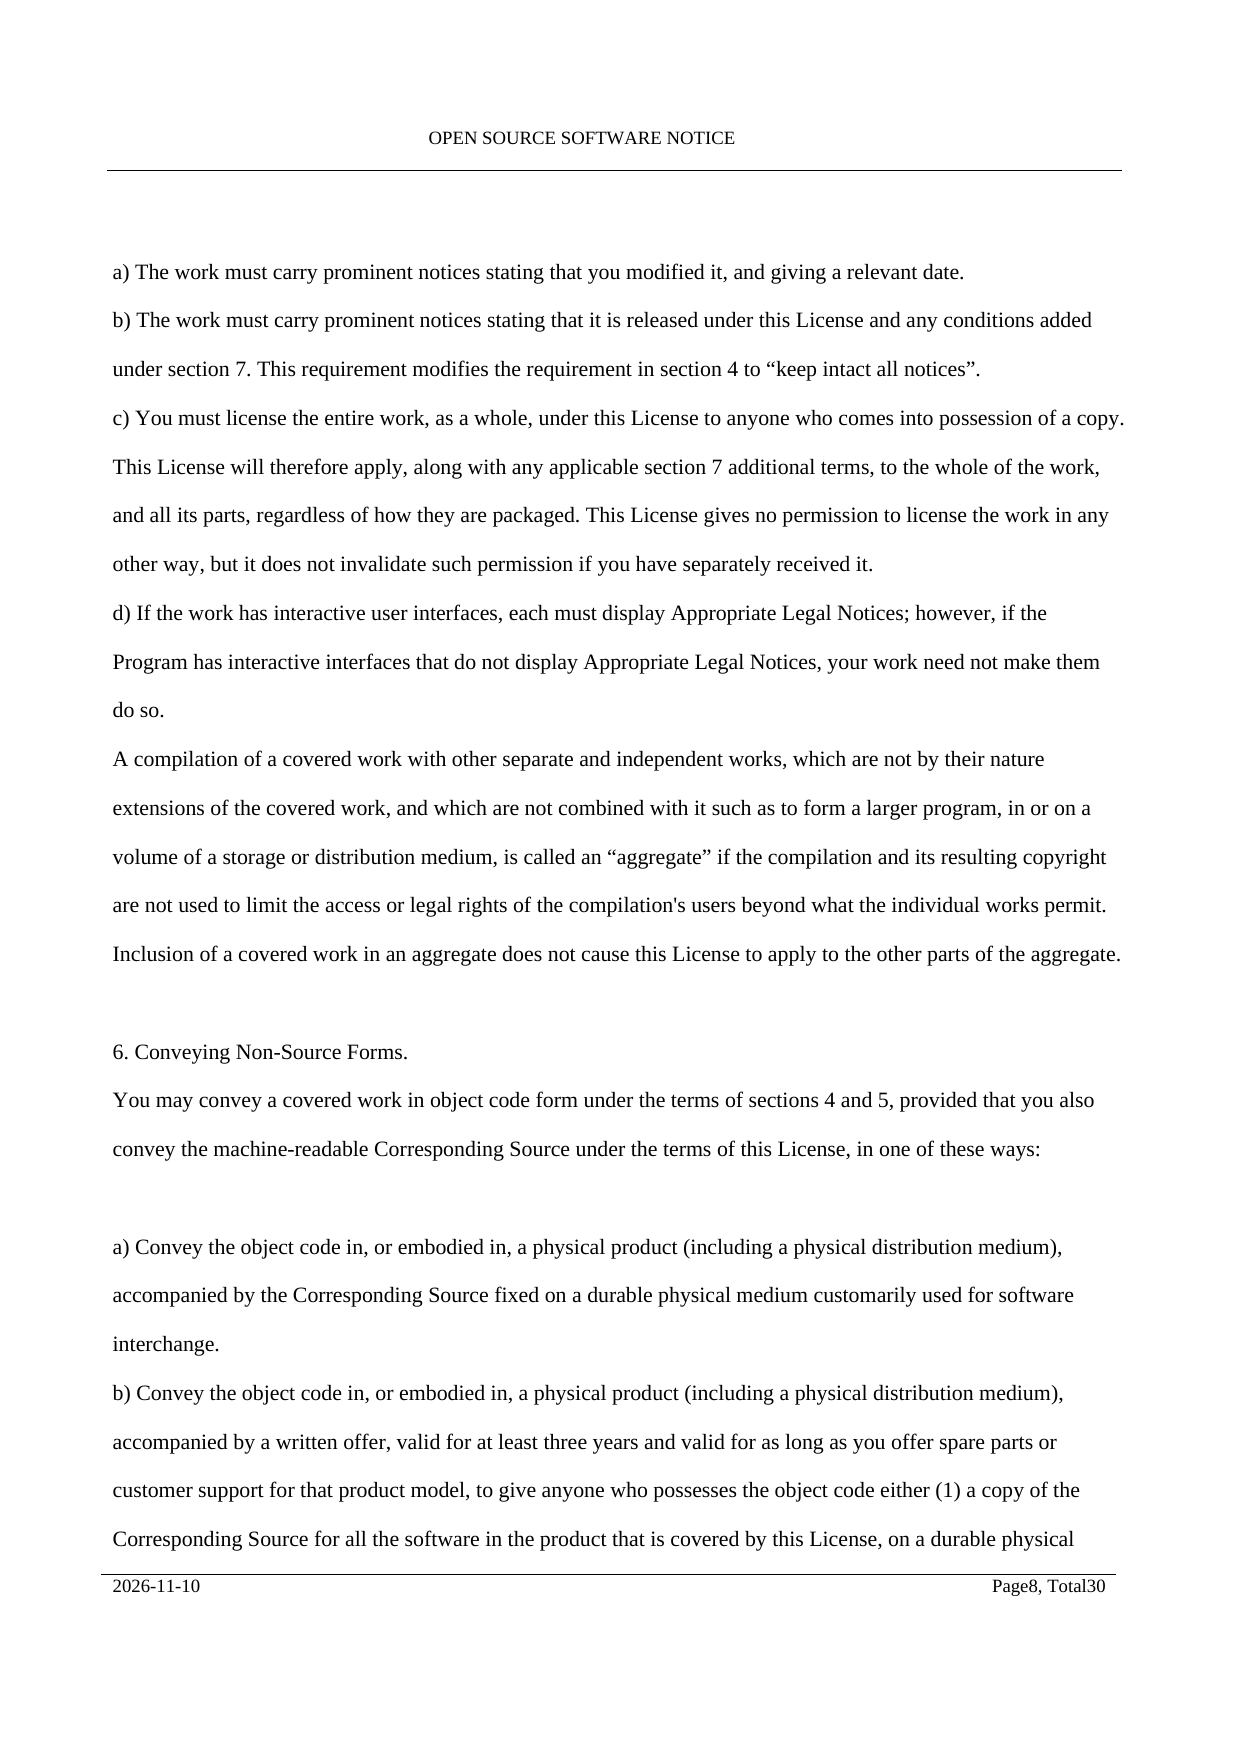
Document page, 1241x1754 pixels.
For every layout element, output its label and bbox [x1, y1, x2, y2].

text [112, 206, 1128, 1555]
